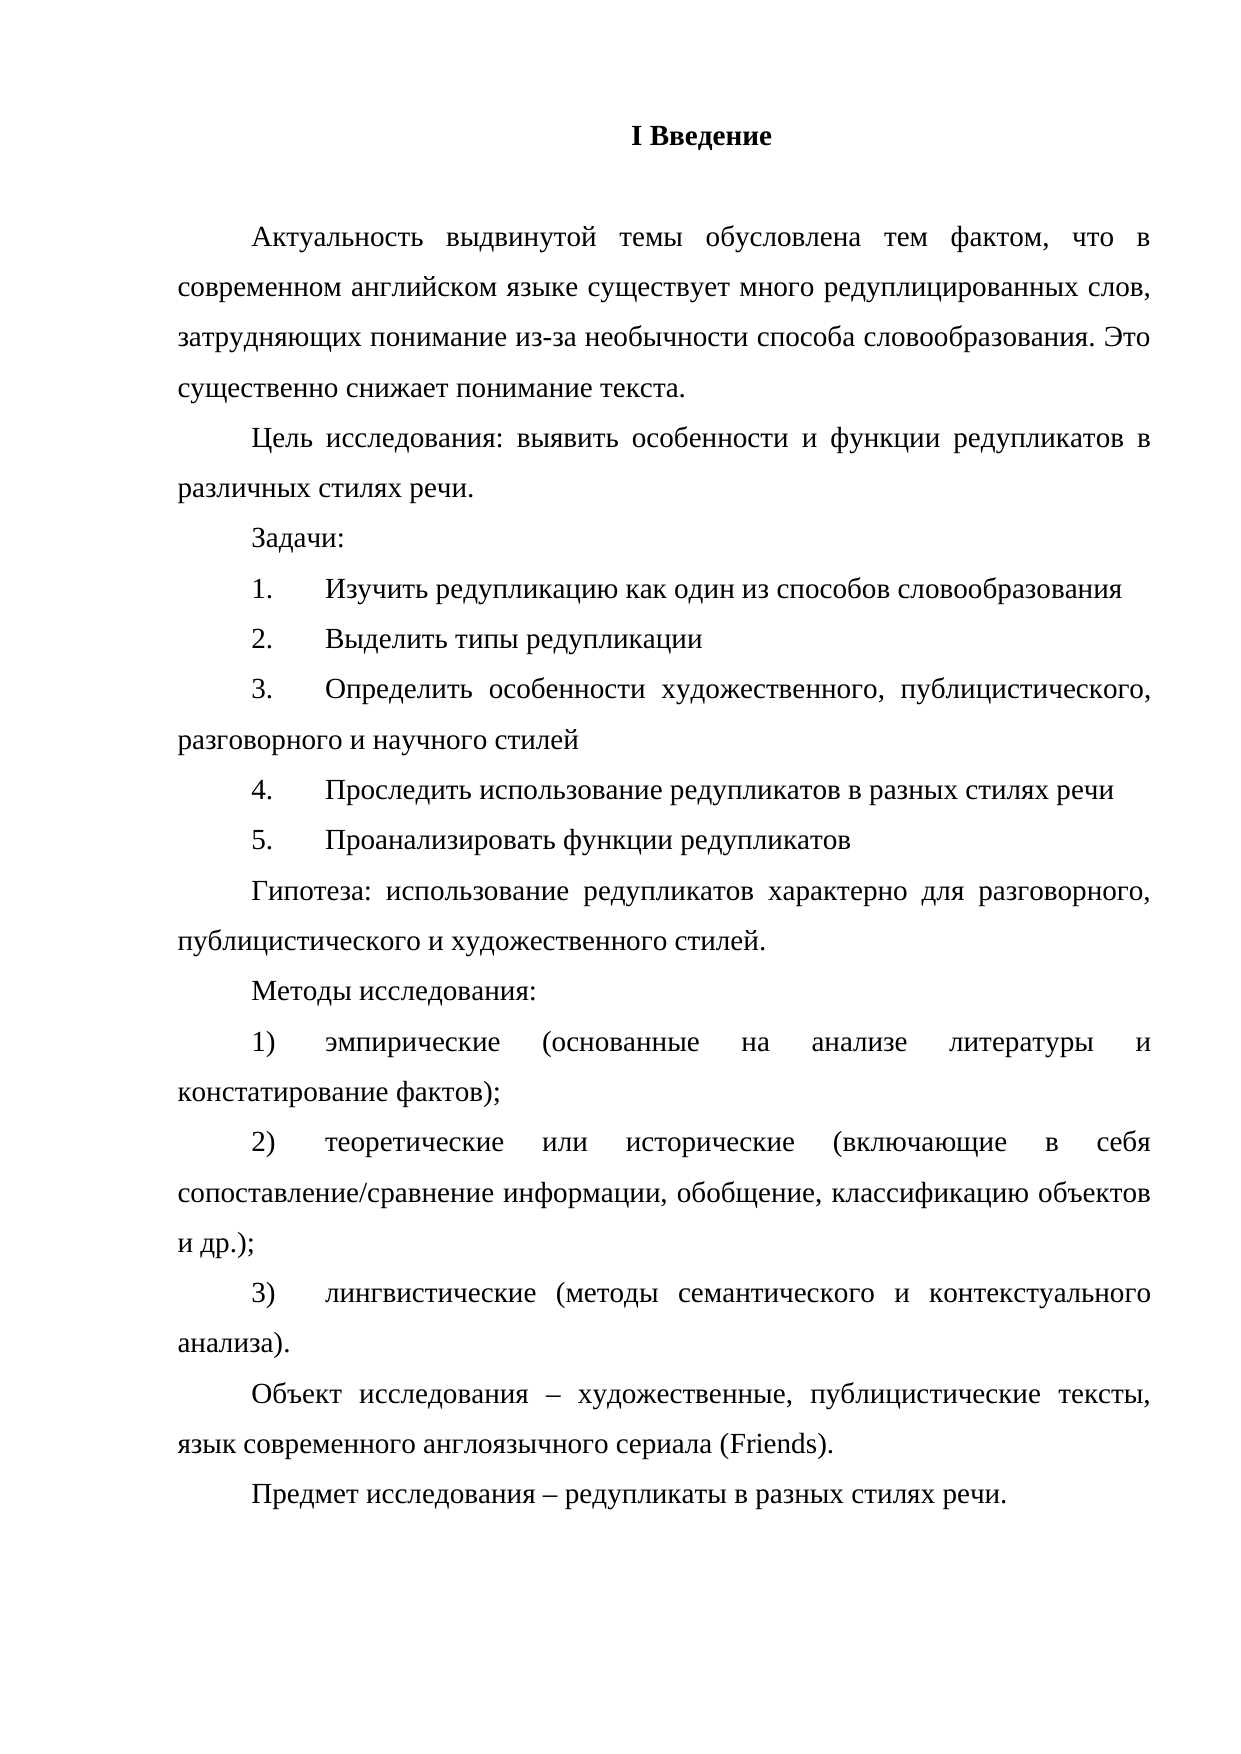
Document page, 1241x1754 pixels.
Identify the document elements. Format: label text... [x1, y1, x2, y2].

text Задачи: [177, 521, 1152, 554]
list лингвистические (методы семантического и контекстуального анализа). [177, 1275, 1152, 1359]
text I Введение [177, 118, 1152, 152]
text Методы исследования: [177, 973, 1152, 1007]
list Определить особенности художественного, публицистического, разговорного и научного стилей [177, 672, 1152, 755]
text Гипотеза: использование редупликатов характерно для разговорного, публицистического и художественного стилей. [177, 873, 1152, 957]
text Объект исследования – художественные, публицистические тексты, язык современного англоязычного сериала (Friends). [177, 1376, 1152, 1460]
list Проанализировать функции редупликатов [177, 822, 1152, 856]
list эмпирические (основанные на анализе литературы и констатирование фактов); [177, 1024, 1152, 1108]
text Предмет исследования – редупликаты в разных стилях речи. [177, 1477, 1152, 1510]
text Цель исследования: выявить особенности и функции редупликатов в различных стилях речи. [177, 420, 1152, 504]
list Выделить типы редупликации [177, 621, 1152, 655]
text Актуальность выдвинутой темы обусловлена тем фактом, что в современном английском языке существует много редуплицированных слов, затрудняющих понимание из-за необычности способа словообразования. Это существенно снижает понимание текста. [177, 219, 1152, 403]
list теоретические или исторические (включающие в себя сопоставление/сравнение информации, обобщение, классификацию объектов и др.); [177, 1124, 1152, 1258]
list Проследить использование редупликатов в разных стилях речи [177, 772, 1152, 806]
list Изучить редупликацию как один из способов словообразования [177, 571, 1152, 604]
